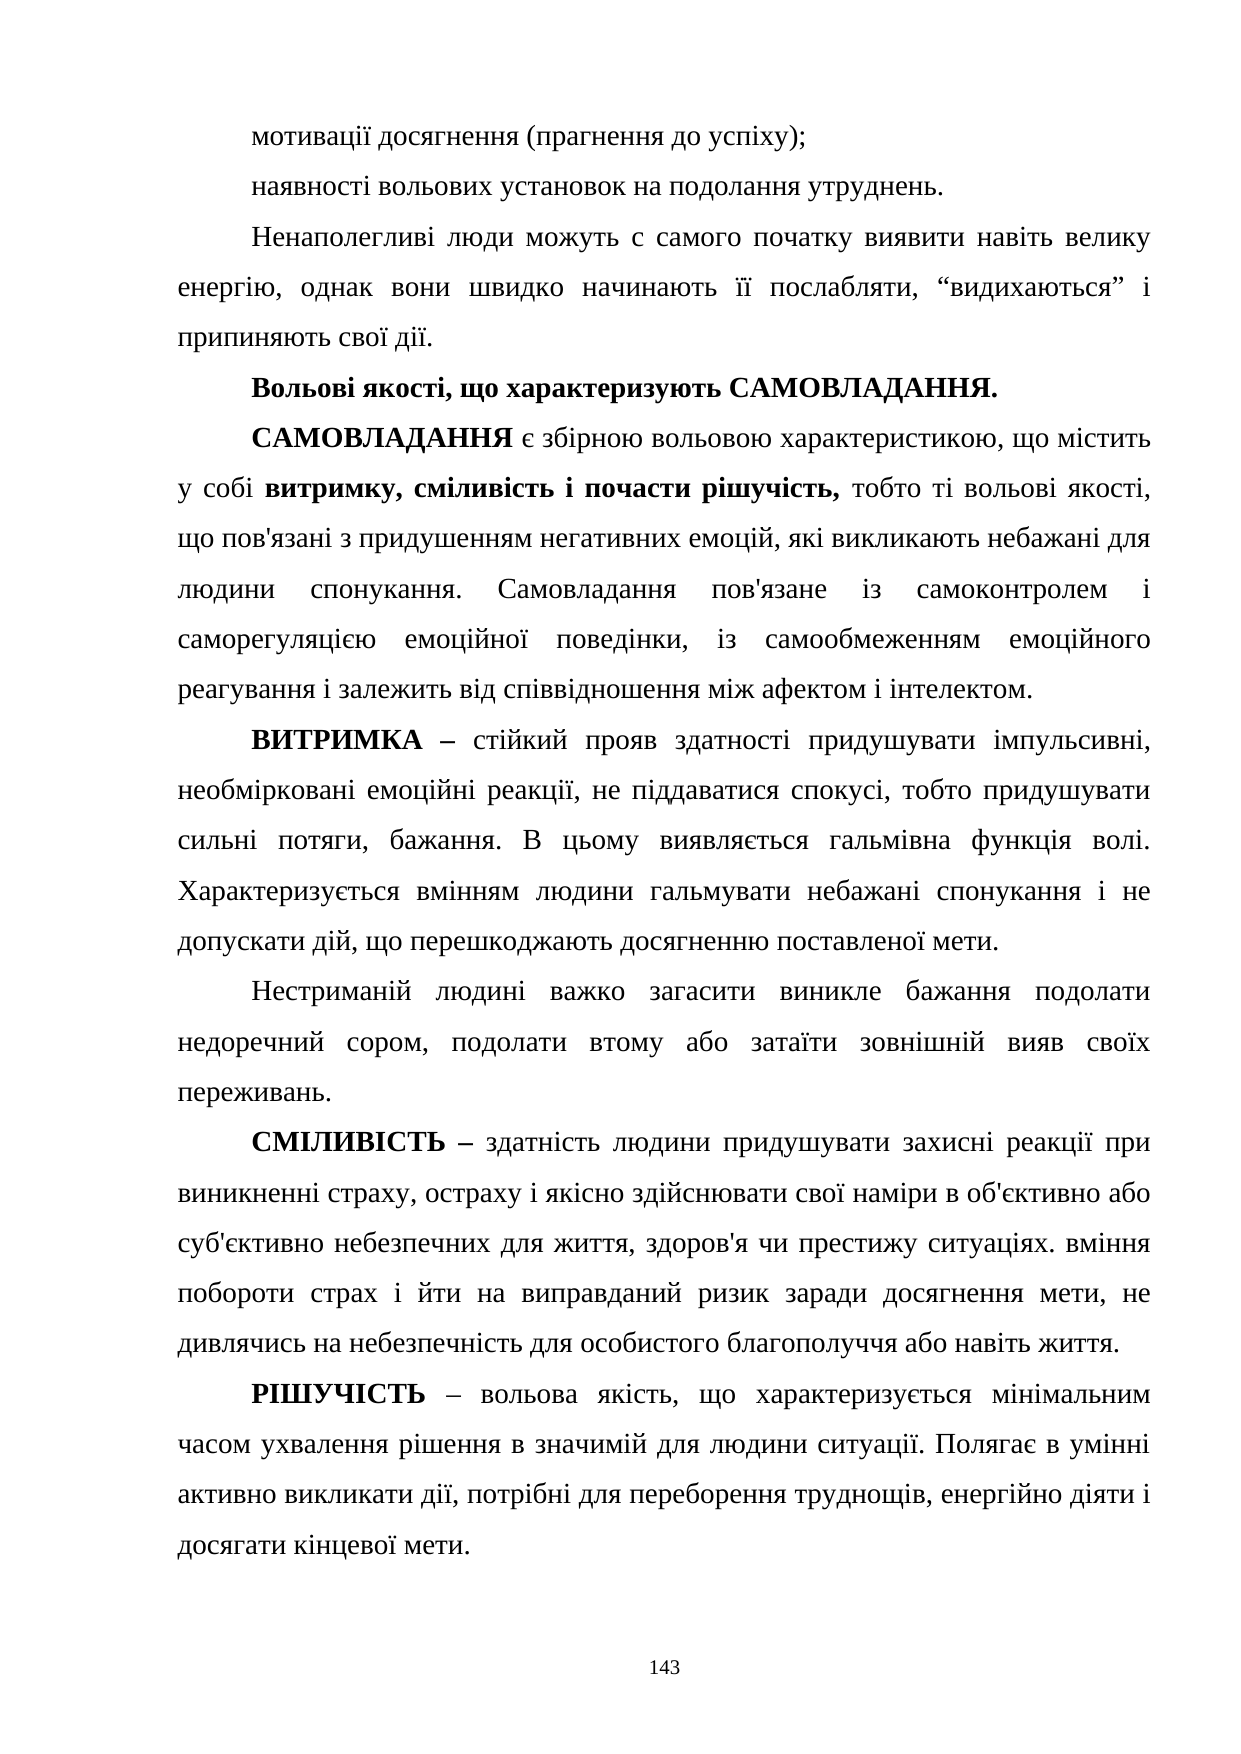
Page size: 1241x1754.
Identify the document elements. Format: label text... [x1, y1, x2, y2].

text СМІЛИВІСТЬ – здатність людини придушувати захисні реакції при виникненні страху, остраху і якісно здійснювати свої наміри в об'єктивно або суб'єктивно небезпечних для життя, здоров'я чи престижу ситуаціях. вміння побороти страх і йти на виправданий ризик заради досягнення мети, не дивлячись на небезпечність для особистого благополуччя або навіть життя. [177, 1124, 1152, 1359]
text мотивації досягнення (прагнення до успіху); [177, 118, 1152, 152]
text наявності вольових установок на подолання утруднень. [177, 168, 1152, 202]
text Ненаполегливі люди можуть с самого початку виявити навіть велику енергію, однак вони швидко начинають її послабляти, “видихаються” і припиняють свої дії. [177, 219, 1152, 353]
text РІШУЧІСТЬ – вольова якість, що характеризується мінімальним часом ухвалення рішення в значимій для людини ситуації. Полягає в умінні активно викликати дії, потрібні для переборення труднощів, енергійно діяти і досягати кінцевої мети. [177, 1376, 1152, 1560]
text ВИТРИМКА – стійкий прояв здатності придушувати імпульсивні, необмірковані емоційні реакції, не піддаватися спокусі, тобто придушувати сильні потяги, бажання. В цьому виявляється гальмівна функція волі. Характеризується вмінням людини гальмувати небажані спонукання і не допускати дій, що перешкоджають досягненню поставленої мети. [177, 722, 1152, 957]
text Вольові якості, що характеризують САМОВЛАДАННЯ. [177, 370, 1152, 403]
text Нестриманій людині важко загасити виникле бажання подолати недоречний сором, подолати втому або затаїти зовнішній вияв своїх переживань. [177, 973, 1152, 1108]
text САМОВЛАДАННЯ є збірною вольовою характеристикою, що містить у собі витримку, сміливість і почасти рішучість, тобто ті вольові якості, що пов'язані з придушенням негативних емоцій, які викликають небажані для людини спонукання. Самовладання пов'язане із самоконтролем і саморегуляцією емоційної поведінки, із самообмеженням емоційного реагування і залежить від співвідношення між афектом і інтелектом. [177, 420, 1152, 705]
